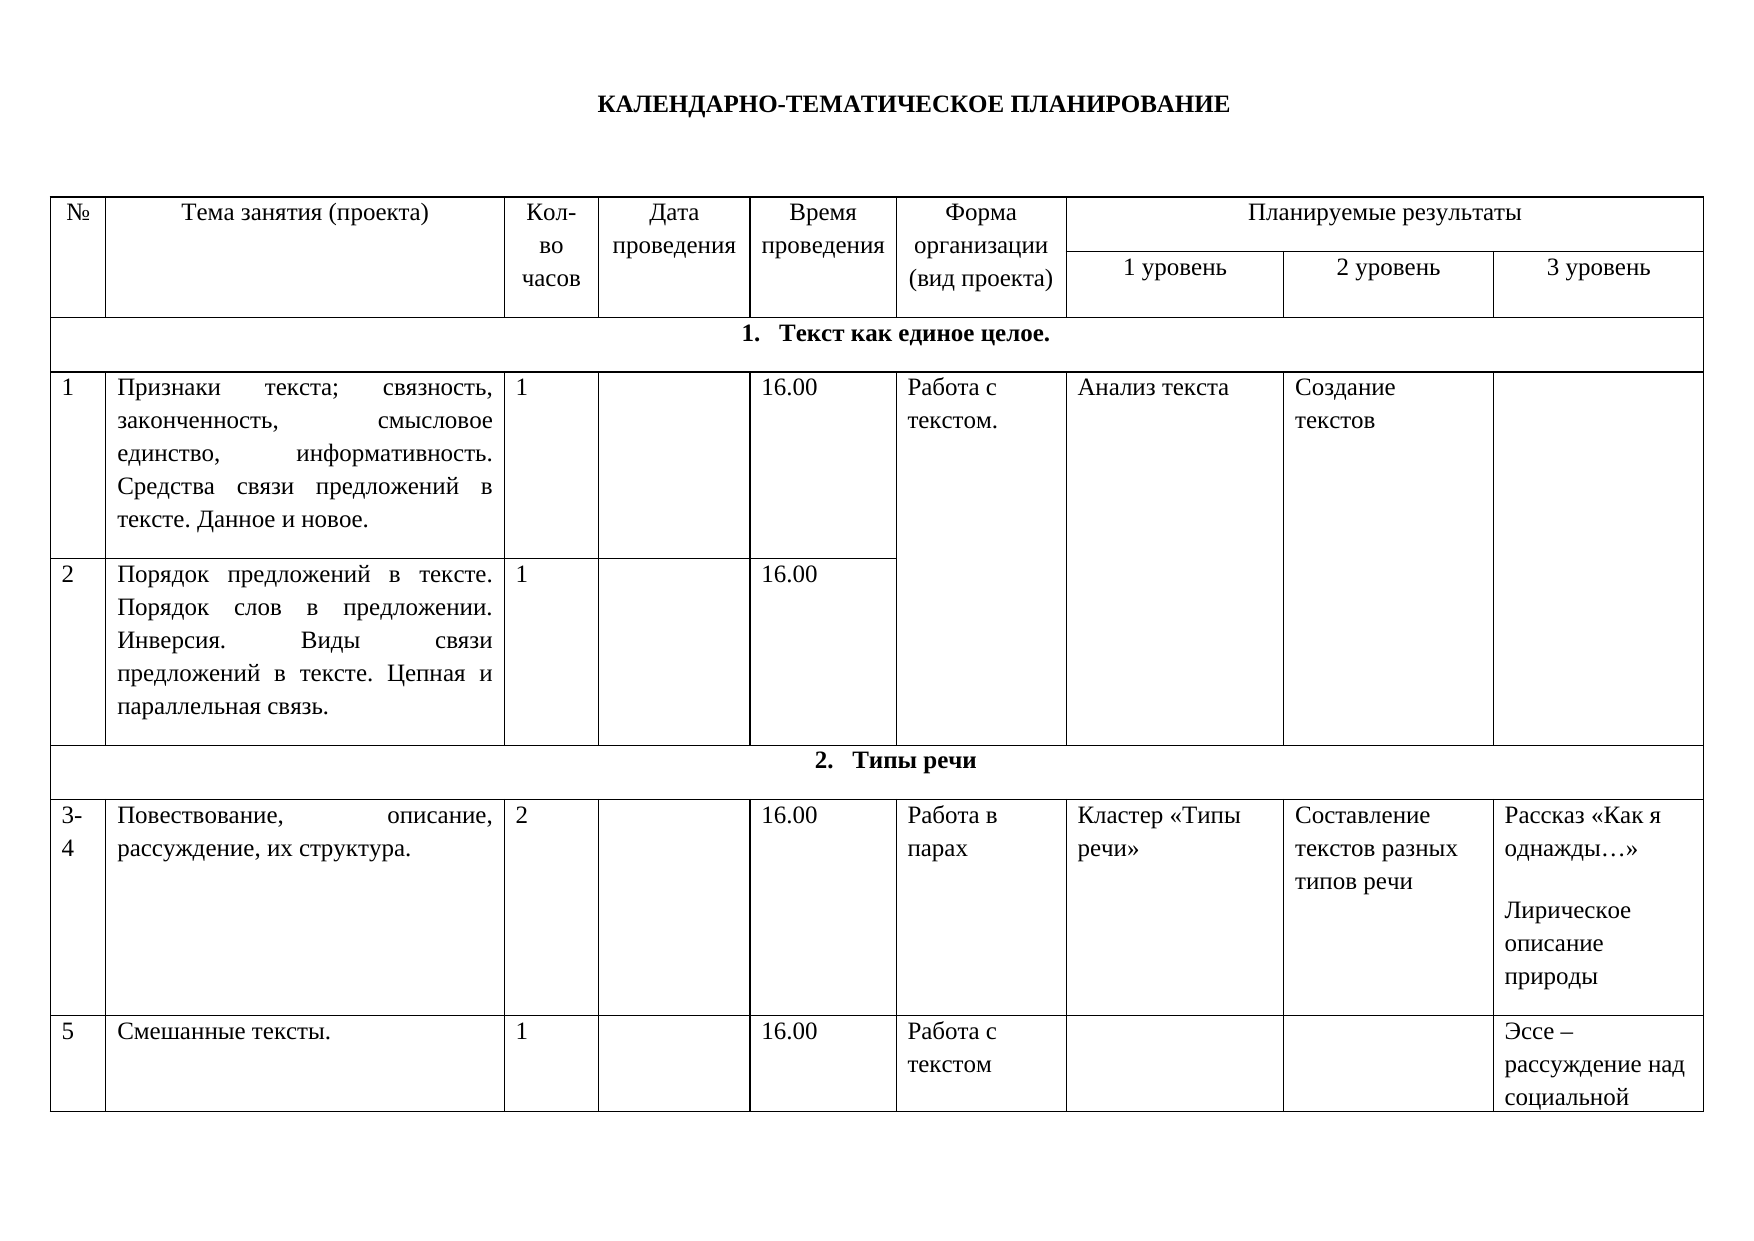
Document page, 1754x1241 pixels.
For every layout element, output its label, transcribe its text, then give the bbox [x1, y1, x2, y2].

table_cell 5 [51, 1016, 105, 1111]
table_cell Повествование, описание, рассуждение, их структура. [106, 800, 504, 1015]
table_header Планируемые результаты [1067, 198, 1703, 251]
table_header № [51, 198, 105, 317]
table_header Кол-во часов [505, 198, 598, 317]
table_header Дата проведения [599, 198, 749, 317]
table_cell Типы речи [51, 746, 1703, 799]
table_cell [599, 800, 749, 1015]
table_cell 2 уровень [1284, 252, 1493, 317]
table_cell Признаки текста; связность, законченность, смысловое единство, информативность. Средства связи предложений в тексте. Данное и новое. [106, 373, 504, 558]
table_cell Смешанные тексты. [106, 1016, 504, 1111]
table_cell [1067, 1016, 1283, 1111]
table_cell 16.00 [751, 1016, 896, 1111]
table_cell [599, 1016, 749, 1111]
table_cell 1 уровень [1067, 252, 1283, 317]
table_cell 16.00 [751, 800, 896, 1015]
table_cell 16.00 [751, 373, 896, 558]
table_cell 16.00 [751, 559, 896, 744]
table_cell Создание текстов [1284, 373, 1493, 744]
table_header Время проведения [751, 198, 896, 317]
table_header Тема занятия (проекта) [106, 198, 504, 317]
text КАЛЕНДАРНО-ТЕМАТИЧЕСКОЕ ПЛАНИРОВАНИЕ [156, 89, 1636, 117]
table_cell Текст как единое целое. [51, 318, 1703, 371]
table_cell Составление текстов разных типов речи [1284, 800, 1493, 1015]
table_cell 2 [505, 800, 598, 1015]
table_cell 2 [51, 559, 105, 744]
table_cell Работа с текстом. [897, 373, 1066, 744]
table_cell Рассказ «Как я однажды…» Лирическое описание природы [1494, 800, 1703, 1015]
table_cell [1284, 1016, 1493, 1111]
table_header Форма организации (вид проекта) [897, 198, 1066, 317]
table_cell Кластер «Типы речи» [1067, 800, 1283, 1015]
table_cell [599, 373, 749, 558]
table_cell Работа с текстом [897, 1016, 1066, 1111]
table_cell 1 [505, 373, 598, 558]
table_cell Работа в парах [897, 800, 1066, 1015]
table_cell 3-4 [51, 800, 105, 1015]
table_cell [1494, 373, 1703, 744]
table_cell 1 [505, 1016, 598, 1111]
table_cell Порядок предложений в тексте. Порядок слов в предложении. Инверсия. Виды связи предложений в тексте. Цепная и параллельная связь. [106, 559, 504, 744]
table_cell Анализ текста [1067, 373, 1283, 744]
table_cell 1 [505, 559, 598, 744]
table_cell 1 [51, 373, 105, 558]
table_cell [1494, 1016, 1703, 1111]
table_cell [599, 559, 749, 744]
table_cell 3 уровень [1494, 252, 1703, 317]
